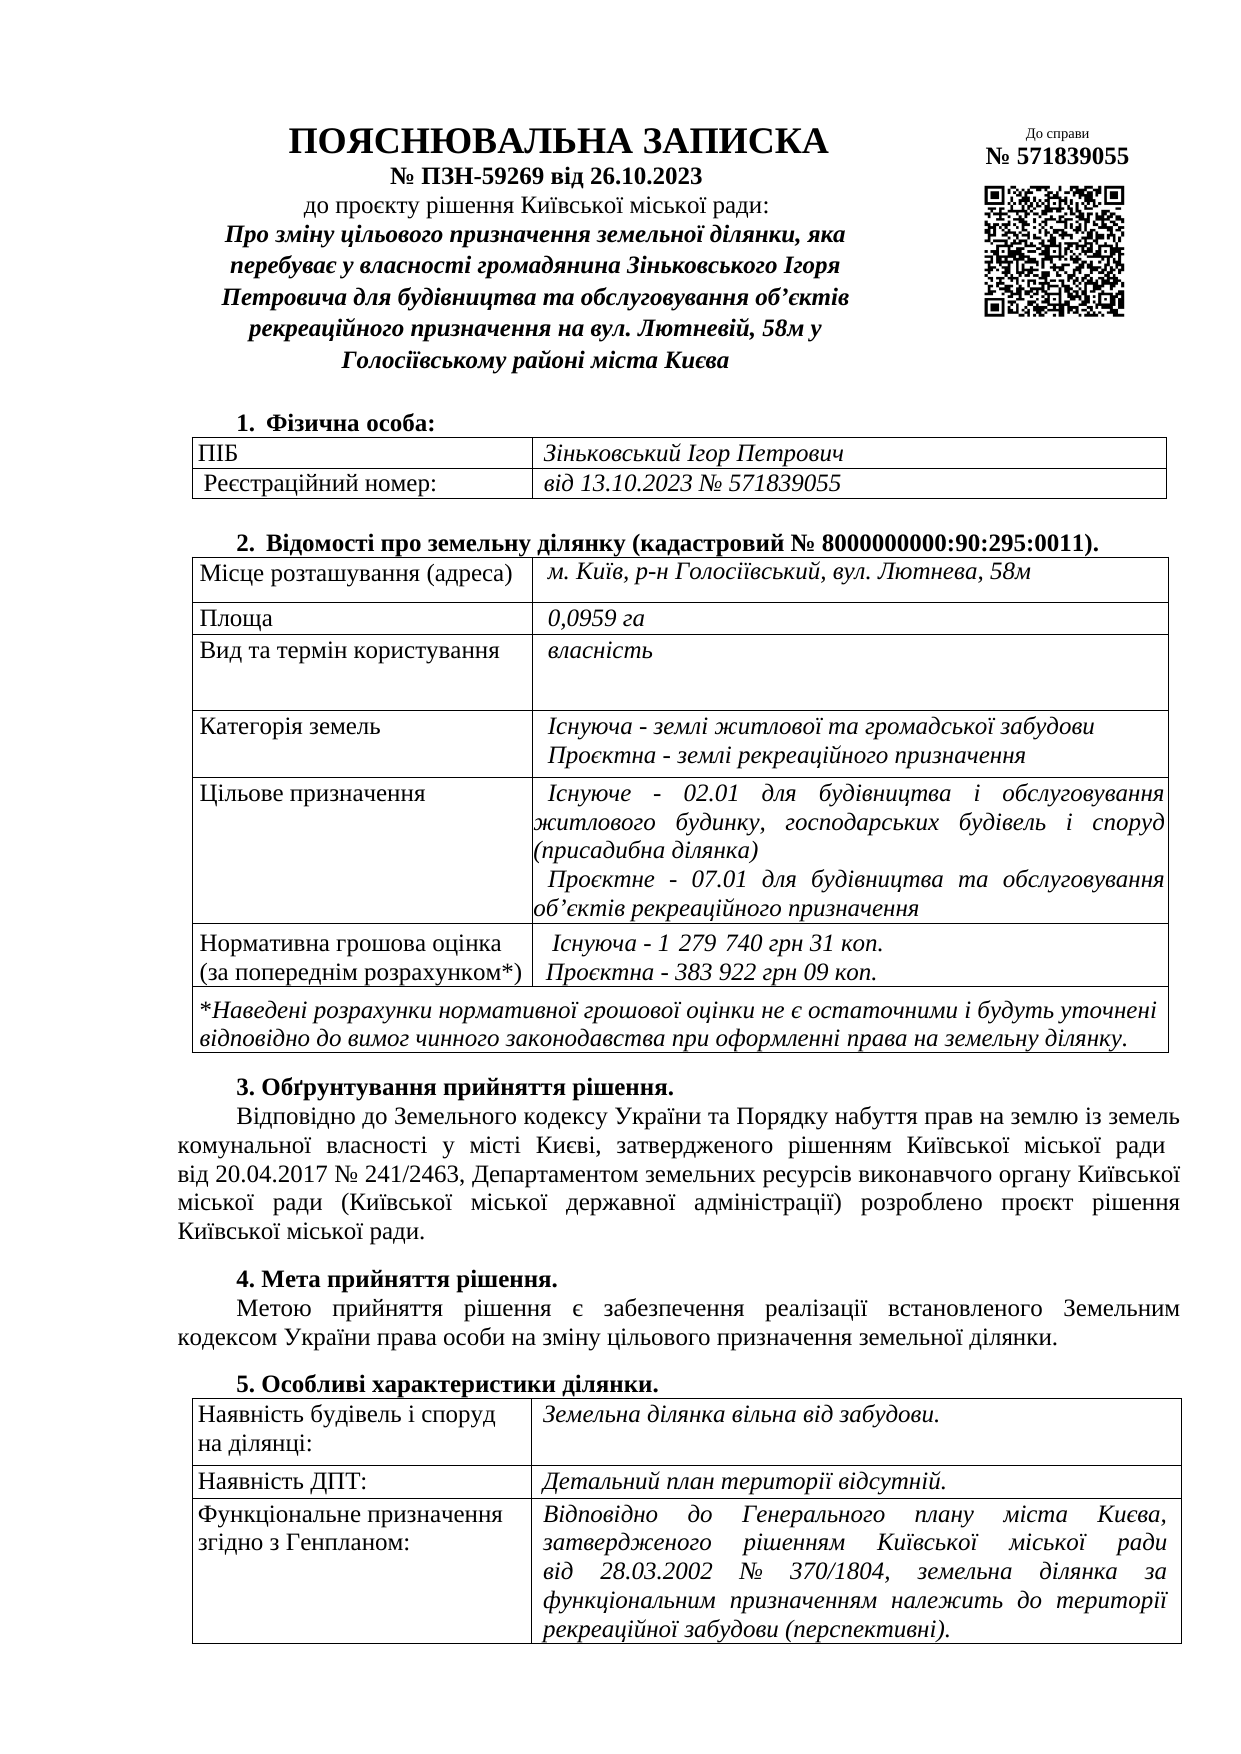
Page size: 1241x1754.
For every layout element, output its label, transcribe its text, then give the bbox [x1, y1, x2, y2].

table_header Зіньковський Ігор Петрович [533, 438, 1166, 467]
table_cell Категорія земель [193, 711, 532, 777]
table_cell Наявність ДПТ: [193, 1466, 531, 1498]
table_cell Відповідно до Генерального плану міста Києва, затвердженого рішенням Київської міської ради від 28.03.2002 № 370/1804, земельна ділянка за функціональним призначенням належить до території рекреаційної забудови (перспективні). [532, 1499, 1181, 1642]
list Фізична особа: [177, 408, 1181, 437]
table_cell Реєстраційний номер: [193, 469, 532, 498]
table_cell Існуюче - 02.01 для будівництва і обслуговування житлового будинку, господарських будівель і споруд (присадибна ділянка) Проєктне - 07.01 для будівництва та обслуговування об’єктів рекреаційного призначення [533, 778, 1168, 923]
table_header ПІБ [193, 438, 532, 467]
text 3. Обґрунтування прийняття рішення. [177, 1072, 1181, 1101]
table_header Земельна ділянка вільна від забудови. [532, 1399, 1181, 1465]
text Про зміну цільового призначення земельної ділянки, яка перебуває у власності громадянина Зіньковського Ігоря Петровича для будівництва та обслуговування об’єктів рекреаційного призначення на вул. Лютневій, 58м у Голосіївському районі міста Києва [177, 219, 896, 374]
table_cell від 13.10.2023 № 571839055 [533, 469, 1166, 498]
table_header м. Київ, р-н Голосіївський, вул. Лютнева, 58м [533, 558, 1168, 602]
text 4. Мета прийняття рішення. [177, 1264, 1181, 1293]
table_cell 0,0959 га [533, 603, 1168, 634]
table_cell власність [533, 635, 1168, 710]
table_cell Цільове призначення [193, 778, 532, 923]
text Відповідно до Земельного кодексу України та Порядку набуття прав на землю із земель комунальної власності у місті Києві, затвердженого рішенням Київської міської ради від 20.04.2017 № 241/2463, Департаментом земельних ресурсів виконавчого органу Київської міської ради (Київської міської державної адміністрації) розроблено проєкт рішення Київської міської ради. [177, 1101, 1181, 1245]
list Відомості про земельну ділянку (кадастровий № 8000000000:90:295:0011). [177, 528, 1181, 557]
table_cell Функціональне призначення згідно з Генпланом: [193, 1499, 531, 1642]
picture [973, 175, 1134, 327]
table_cell Існуюча - 1 279 740 грн 31 коп. Проєктна - 383 922 грн 09 коп. [533, 924, 1168, 986]
table_cell Нормативна грошова оцінка (за попереднім розрахунком*) [193, 924, 532, 986]
text до проєкту рішення Київської міської ради: [177, 190, 896, 219]
text ПОЯСНЮВАЛЬНА ЗАПИСКА [177, 118, 940, 161]
table_cell Площа [193, 603, 532, 634]
text № ПЗН-59269 від 26.10.2023 [315, 161, 778, 190]
table_header Наявність будівель і споруд на ділянці: [193, 1399, 531, 1465]
table_cell Існуюча - землі житлової та громадської забудови Проєктна - землі рекреаційного призначення [533, 711, 1168, 777]
text 5. Особливі характеристики ділянки. [177, 1369, 1181, 1398]
table_cell *Наведені розрахунки нормативної грошової оцінки не є остаточними і будуть уточнені відповідно до вимог чинного законодавства при оформленні права на земельну ділянку. [193, 987, 1168, 1052]
text Метою прийняття рішення є забезпечення реалізації встановленого Земельним кодексом України права особи на зміну цільового призначення земельної ділянки. [177, 1293, 1181, 1350]
table_header Місце розташування (адреса) [193, 558, 532, 602]
table_cell Вид та термін користування [193, 635, 532, 710]
table_cell Детальний план території відсутній. [532, 1466, 1181, 1498]
